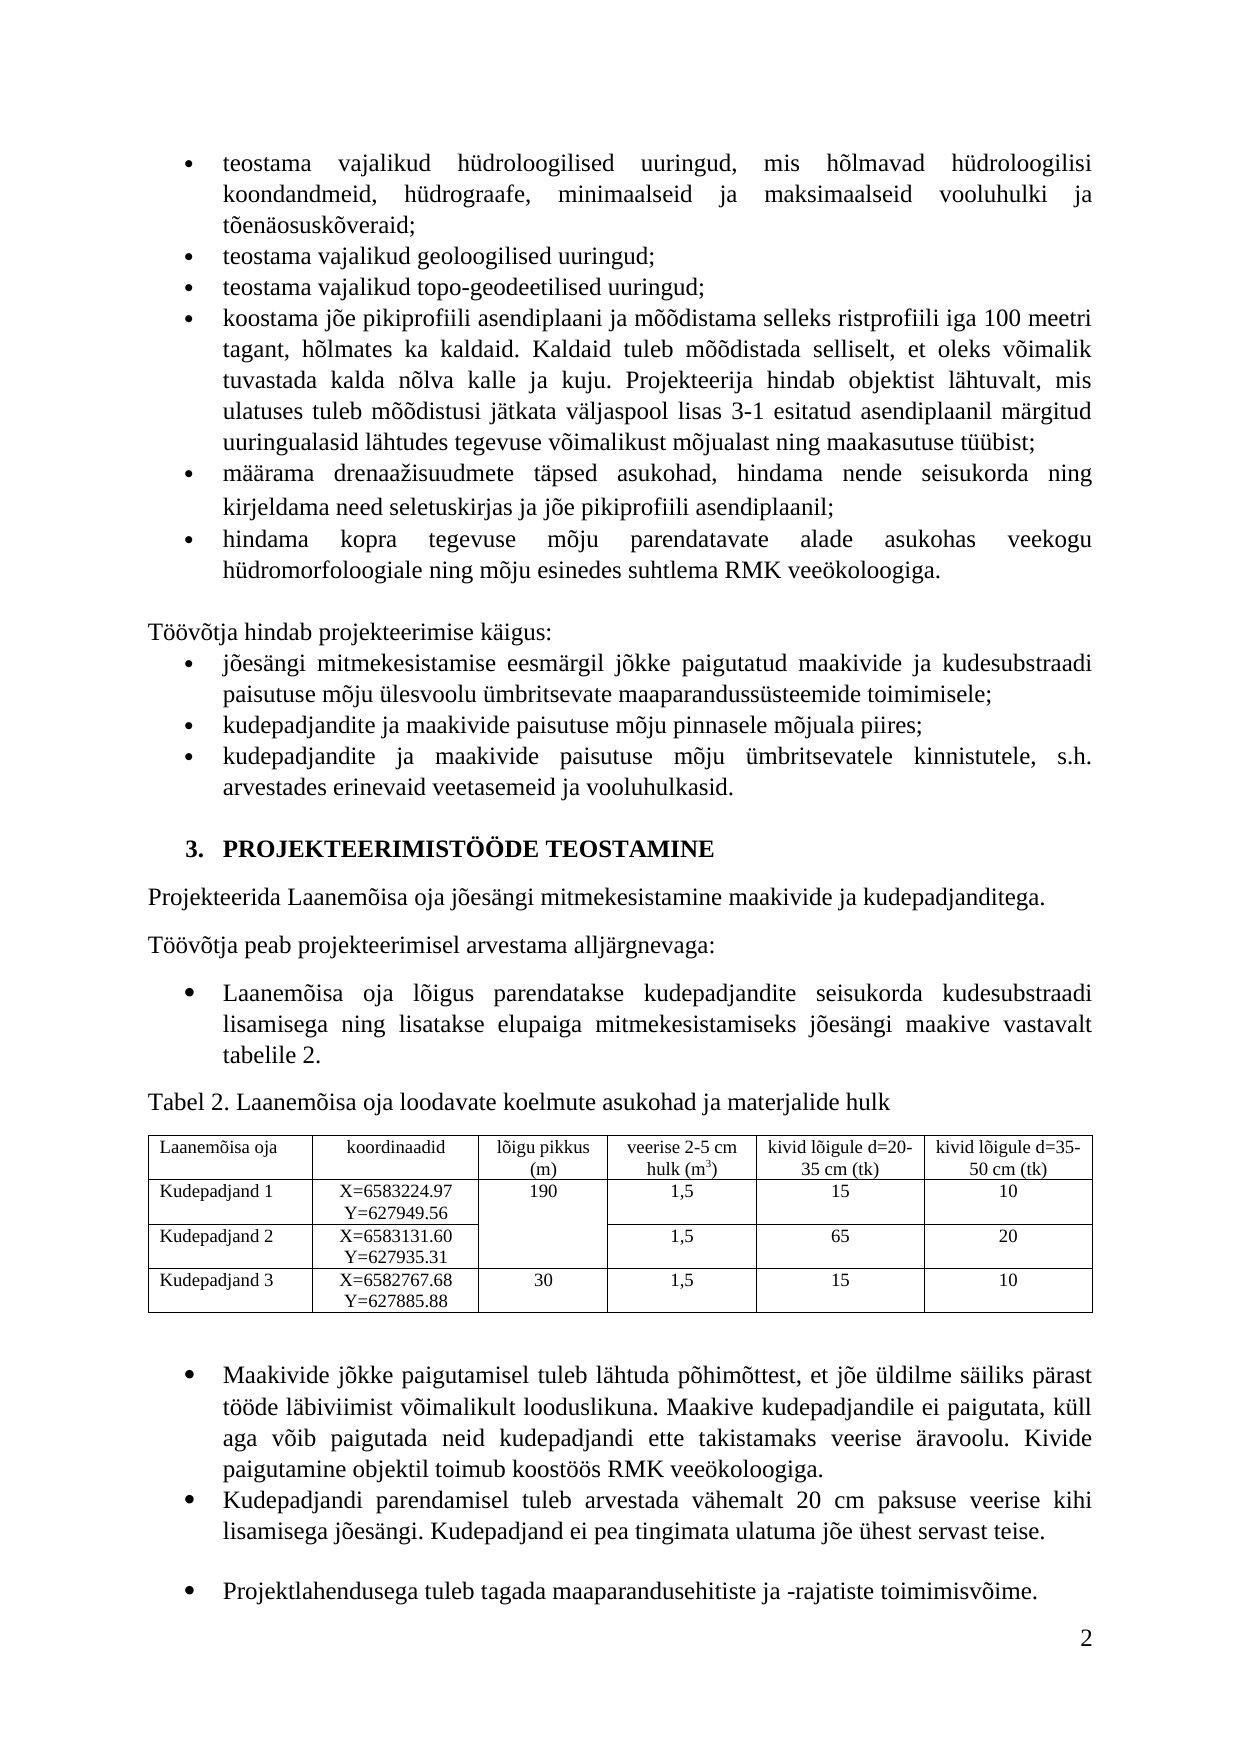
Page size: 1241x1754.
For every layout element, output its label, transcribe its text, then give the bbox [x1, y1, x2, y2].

list teostama vajalikud topo-geodeetilised uuringud; [185, 272, 1093, 301]
table_cell 10 [925, 1269, 1092, 1312]
table_cell 15 [757, 1269, 924, 1312]
table_cell 65 [757, 1225, 924, 1268]
table_cell 1,5 [608, 1269, 756, 1312]
list Projektlahendusega tuleb tagada maaparandusehitiste ja -rajatiste toimimisvõime. [185, 1576, 1093, 1605]
list Maakivide jõkke paigutamisel tuleb lähtuda põhimõttest, et jõe üldilme säiliks pärast tööde läbiviimist võimalikult looduslikuna. Maakive kudepadjandile ei paigutata, küll aga võib paigutada neid kudepadjandi ette takistamaks veerise äravoolu. Kivide paigutamine objektil toimub koostöös RMK veeökoloogiga. [185, 1361, 1093, 1482]
table_cell 190 [479, 1180, 607, 1268]
text Töövõtja peab projekteerimisel arvestama alljärgnevaga: [148, 930, 1093, 959]
table_cell 30 [479, 1269, 607, 1312]
table_cell Kudepadjand 3 [149, 1269, 312, 1312]
table_header kivid lõigule d=35-50 cm (tk) [925, 1136, 1092, 1179]
table_header lõigu pikkus (m) [479, 1136, 607, 1179]
table_cell X=6583131.60 Y=627935.31 [313, 1225, 478, 1268]
table_cell Kudepadjand 1 [149, 1180, 312, 1223]
list Laanemõisa oja lõigus parendatakse kudepadjandite seisukorda kudesubstraadi lisamisega ning lisatakse elupaiga mitmekesistamiseks jõesängi maakive vastavalt tabelile 2. [185, 978, 1093, 1068]
table_cell 1,5 [608, 1180, 756, 1223]
table_cell 10 [925, 1180, 1092, 1223]
list hindama kopra tegevuse mõju parendatavate alade asukohas veekogu hüdromorfoloogiale ning mõju esinedes suhtlema RMK veeökoloogiga. [185, 524, 1093, 584]
table_cell X=6582767.68 Y=627885.88 [313, 1269, 478, 1312]
table_header Laanemõisa oja [149, 1136, 312, 1179]
table_header kivid lõigule d=20-35 cm (tk) [757, 1136, 924, 1179]
list teostama vajalikud geoloogilised uuringud; [185, 241, 1093, 269]
table_cell X=6583224.97 Y=627949.56 [313, 1180, 478, 1223]
table_header koordinaadid [313, 1136, 478, 1179]
list määrama drenaažisuudmete täpsed asukohad, hindama nende seisukorda ning kirjeldama need seletuskirjas ja jõe pikiprofiili asendiplaanil; [185, 458, 1093, 522]
list teostama vajalikud hüdroloogilised uuringud, mis hõlmavad hüdroloogilisi koondandmeid, hüdrograafe, minimaalseid ja maksimaalseid vooluhulki ja tõenäosuskõveraid; [185, 148, 1093, 238]
list PROJEKTEERIMISTÖÖDE TEOSTAMINE [185, 834, 1093, 863]
list jõesängi mitmekesistamise eesmärgil jõkke paigutatud maakivide ja kudesubstraadi paisutuse mõju ülesvoolu ümbritsevate maaparandussüsteemide toimimisele; [185, 648, 1093, 708]
list koostama jõe pikiprofiili asendiplaani ja mõõdistama selleks ristprofiili iga 100 meetri tagant, hõlmates ka kaldaid. Kaldaid tuleb mõõdistada selliselt, et oleks võimalik tuvastada kalda nõlva kalle ja kuju. Projekteerija hindab objektist lähtuvalt, mis ulatuses tuleb mõõdistusi jätkata väljaspool lisas 3-1 esitatud asendiplaanil märgitud uuringualasid lähtudes tegevuse võimalikust mõjualast ning maakasutuse tüübist; [185, 303, 1093, 456]
text Projekteerida Laanemõisa oja jõesängi mitmekesistamine maakivide ja kudepadjanditega. [148, 882, 1093, 911]
table_header veerise 2-5 cm hulk (m3) [608, 1136, 756, 1179]
table_cell 15 [757, 1180, 924, 1223]
list Kudepadjandi parendamisel tuleb arvestada vähemalt 20 cm paksuse veerise kihi lisamisega jõesängi. Kudepadjand ei pea tingimata ulatuma jõe ühest servast teise. [185, 1485, 1093, 1544]
text Tabel 2. Laanemõisa oja loodavate koelmute asukohad ja materjalide hulk [148, 1087, 1093, 1116]
list kudepadjandite ja maakivide paisutuse mõju pinnasele mõjuala piires; [185, 710, 1093, 739]
table_cell 20 [925, 1225, 1092, 1268]
list kudepadjandite ja maakivide paisutuse mõju ümbritsevatele kinnistutele, s.h. arvestades erinevaid veetasemeid ja vooluhulkasid. [185, 741, 1093, 801]
text Töövõtja hindab projekteerimise käigus: [148, 617, 1093, 646]
table_cell Kudepadjand 2 [149, 1225, 312, 1268]
table_cell 1,5 [608, 1225, 756, 1268]
